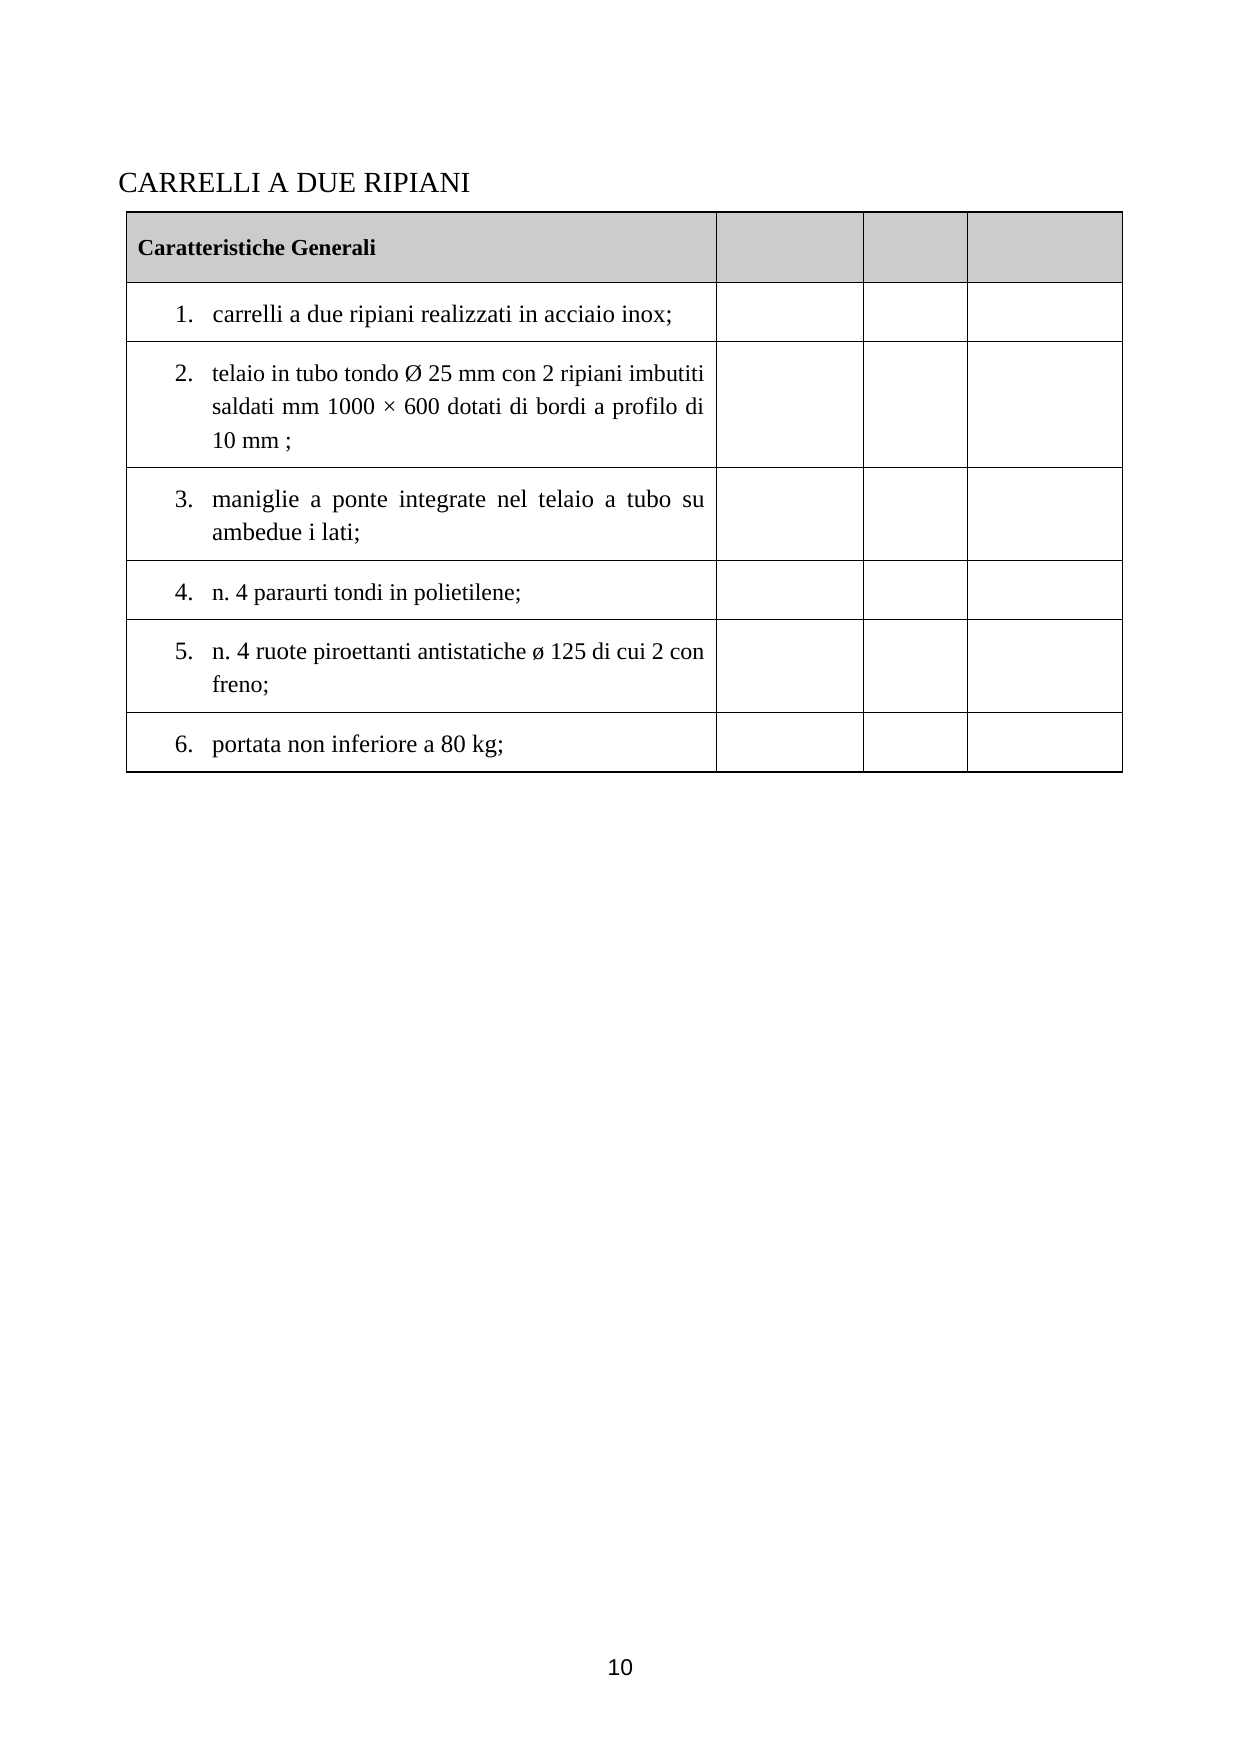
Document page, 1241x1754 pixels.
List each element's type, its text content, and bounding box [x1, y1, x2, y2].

table_cell [717, 713, 863, 771]
table_cell [864, 713, 967, 771]
table_cell [968, 468, 1122, 560]
table_cell [864, 283, 967, 341]
table_cell [864, 620, 967, 712]
table_cell portata non inferiore a 80 kg; [127, 713, 716, 771]
table_header [717, 213, 863, 282]
table_cell [717, 283, 863, 341]
table_cell [717, 342, 863, 467]
table_cell carrelli a due ripiani realizzati in acciaio inox; [127, 283, 716, 341]
table_cell [717, 468, 863, 560]
table_cell n. 4 paraurti tondi in polietilene; [127, 561, 716, 619]
text CARRELLI A DUE RIPIANI [118, 165, 1122, 199]
table_header Caratteristiche Generali [127, 213, 716, 282]
table_cell [968, 342, 1122, 467]
table_cell n. 4 ruote piroettanti antistatiche ø 125 di cui 2 con freno; [127, 620, 716, 712]
table_cell [864, 561, 967, 619]
table_cell [864, 468, 967, 560]
table_cell maniglie a ponte integrate nel telaio a tubo su ambedue i lati; [127, 468, 716, 560]
table_cell [968, 713, 1122, 771]
table_cell [864, 342, 967, 467]
table_cell [717, 620, 863, 712]
table_cell [717, 561, 863, 619]
table_header [968, 213, 1122, 282]
table_cell [968, 620, 1122, 712]
table_cell telaio in tubo tondo Ø 25 mm con 2 ripiani imbutiti saldati mm 1000 × 600 dotati di bordi a profilo di 10 mm ; [127, 342, 716, 467]
table_header [864, 213, 967, 282]
table_cell [968, 283, 1122, 341]
table_cell [968, 561, 1122, 619]
